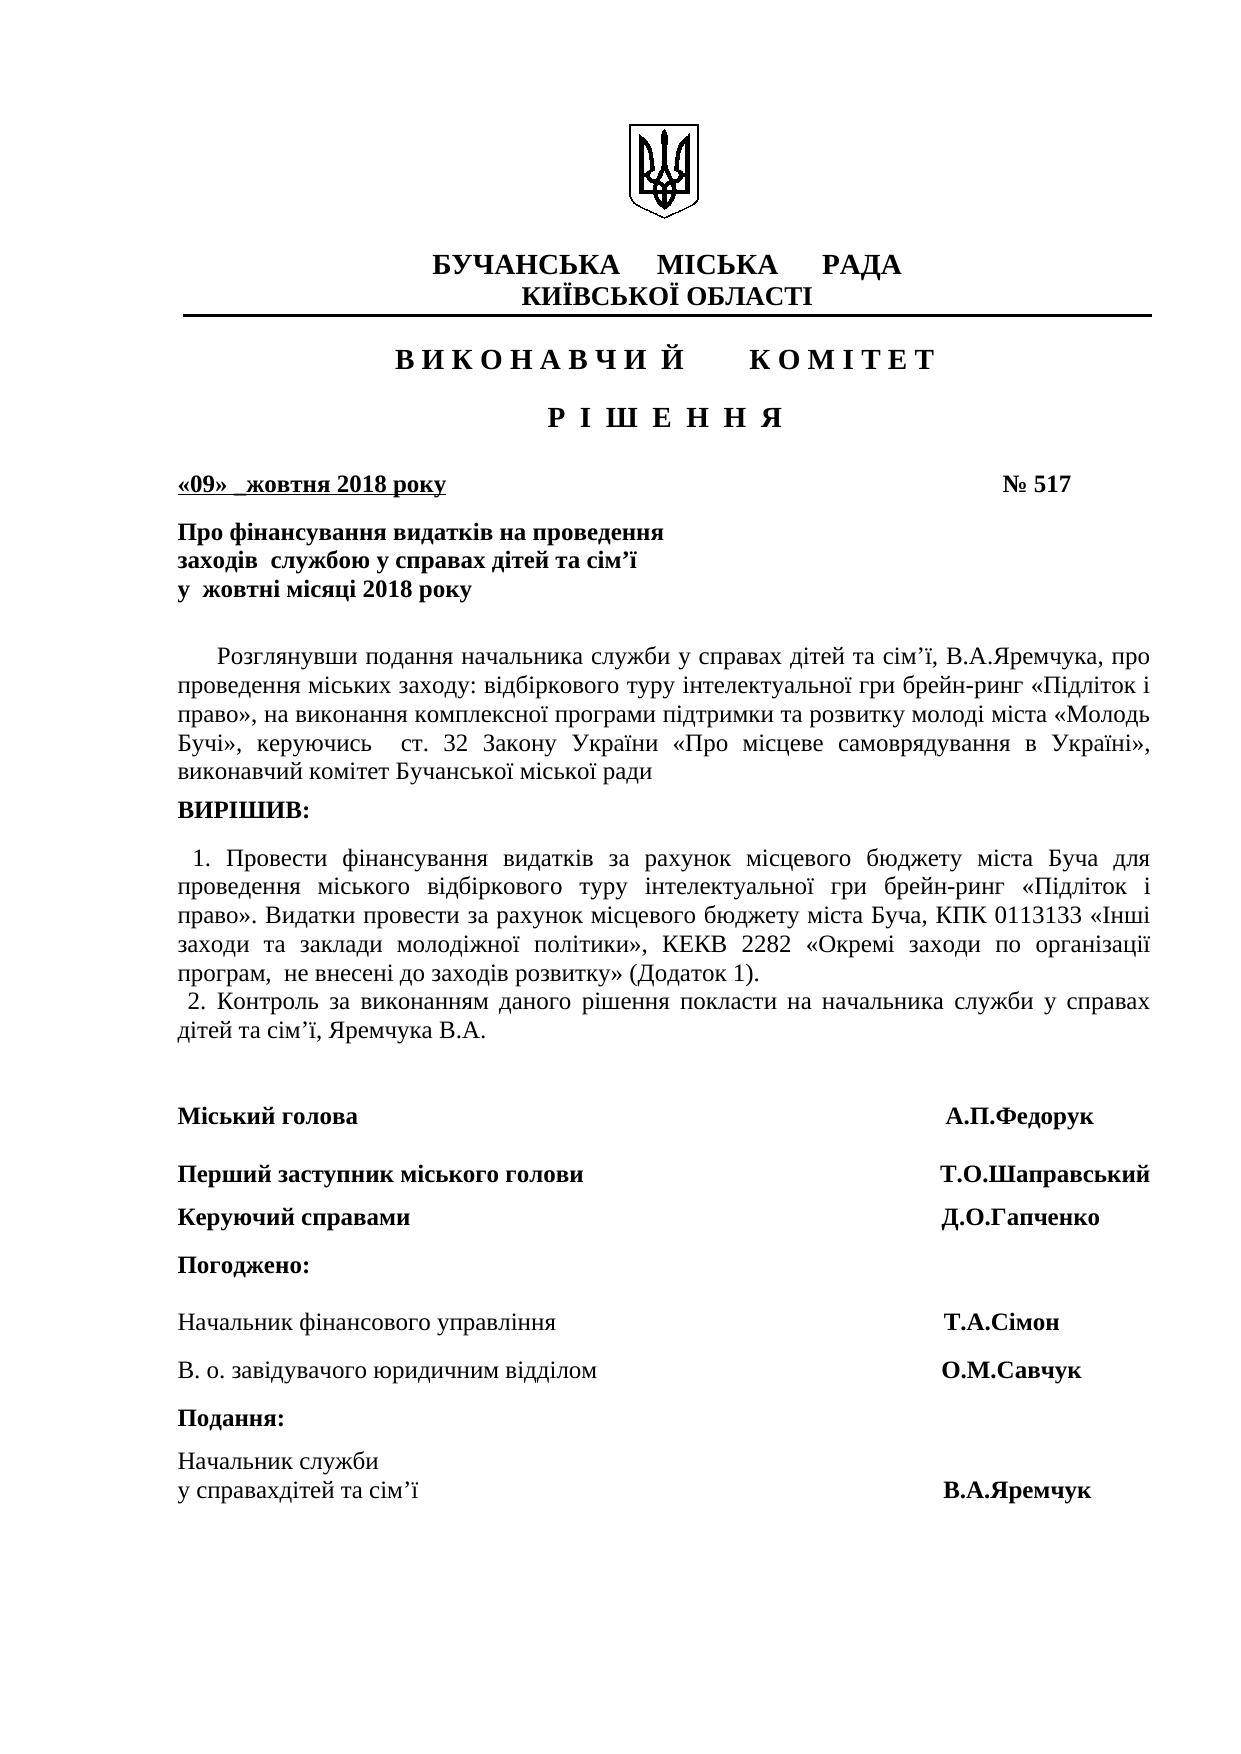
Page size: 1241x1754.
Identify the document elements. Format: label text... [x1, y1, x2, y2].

text 1. Провести фінансування видатків за рахунок місцевого бюджету міста Буча для проведення міського відбіркового туру інтелектуальної гри брейн-ринг «Підліток і право». Видатки провести за рахунок місцевого бюджету міста Буча, КПК 0113133 «Інші заходи та заклади молодіжної політики», КЕКВ 2282 «Окремі заходи по організації програм, не внесені до заходів розвитку» (Додаток 1). [177, 843, 1152, 986]
text «09» _жовтня 2018 року № 517 [177, 469, 1152, 498]
text Р І Ш Е Н Н Я [177, 400, 1152, 434]
text БУЧАНСЬКА МІСЬКА РАДА [183, 247, 1152, 280]
text Начальник служби [177, 1446, 1152, 1475]
text Перший заступник міського голови Т.О.Шаправський [177, 1159, 1152, 1188]
text у жовтні місяці 2018 року [177, 574, 1152, 603]
text Керуючий справами Д.О.Гапченко [177, 1202, 1152, 1231]
text у справахдітей та сім’ї В.А.Яремчук [177, 1475, 1152, 1504]
text ВИРІШИВ: [177, 795, 1152, 823]
text Про фінансування видатків на проведення [177, 517, 1152, 546]
text КИЇВСЬКОЇ ОБЛАСТІ [183, 280, 1152, 314]
text Міський голова А.П.Федорук [177, 1101, 1152, 1130]
text В. о. завідувачого юридичним відділом О.М.Савчук [177, 1355, 1152, 1384]
text Погоджено: [177, 1250, 1152, 1279]
text Начальник фінансового управління Т.А.Сімон [177, 1307, 1152, 1336]
text заходів службою у справах дітей та сім’ї [177, 546, 1152, 574]
text Розглянувши подання начальника служби у справах дітей та сім’ї, В.А.Яремчука, про проведення міських заходу: відбіркового туру інтелектуальної гри брейн-ринг «Підліток і право», на виконання комплексної програми підтримки та розвитку молоді міста «Молодь Бучі», керуючись ст. 32 Закону України «Про місцеве самоврядування в Україні», виконавчий комітет Бучанської міської ради [177, 641, 1152, 785]
text 2. Контроль за виконанням даного рішення покласти на начальника служби у справах дітей та сім’ї, Яремчука В.А. [177, 986, 1152, 1044]
text В И К О Н А В Ч И Й К О М І Т Е Т [177, 342, 1152, 375]
text Подання: [177, 1403, 1152, 1432]
